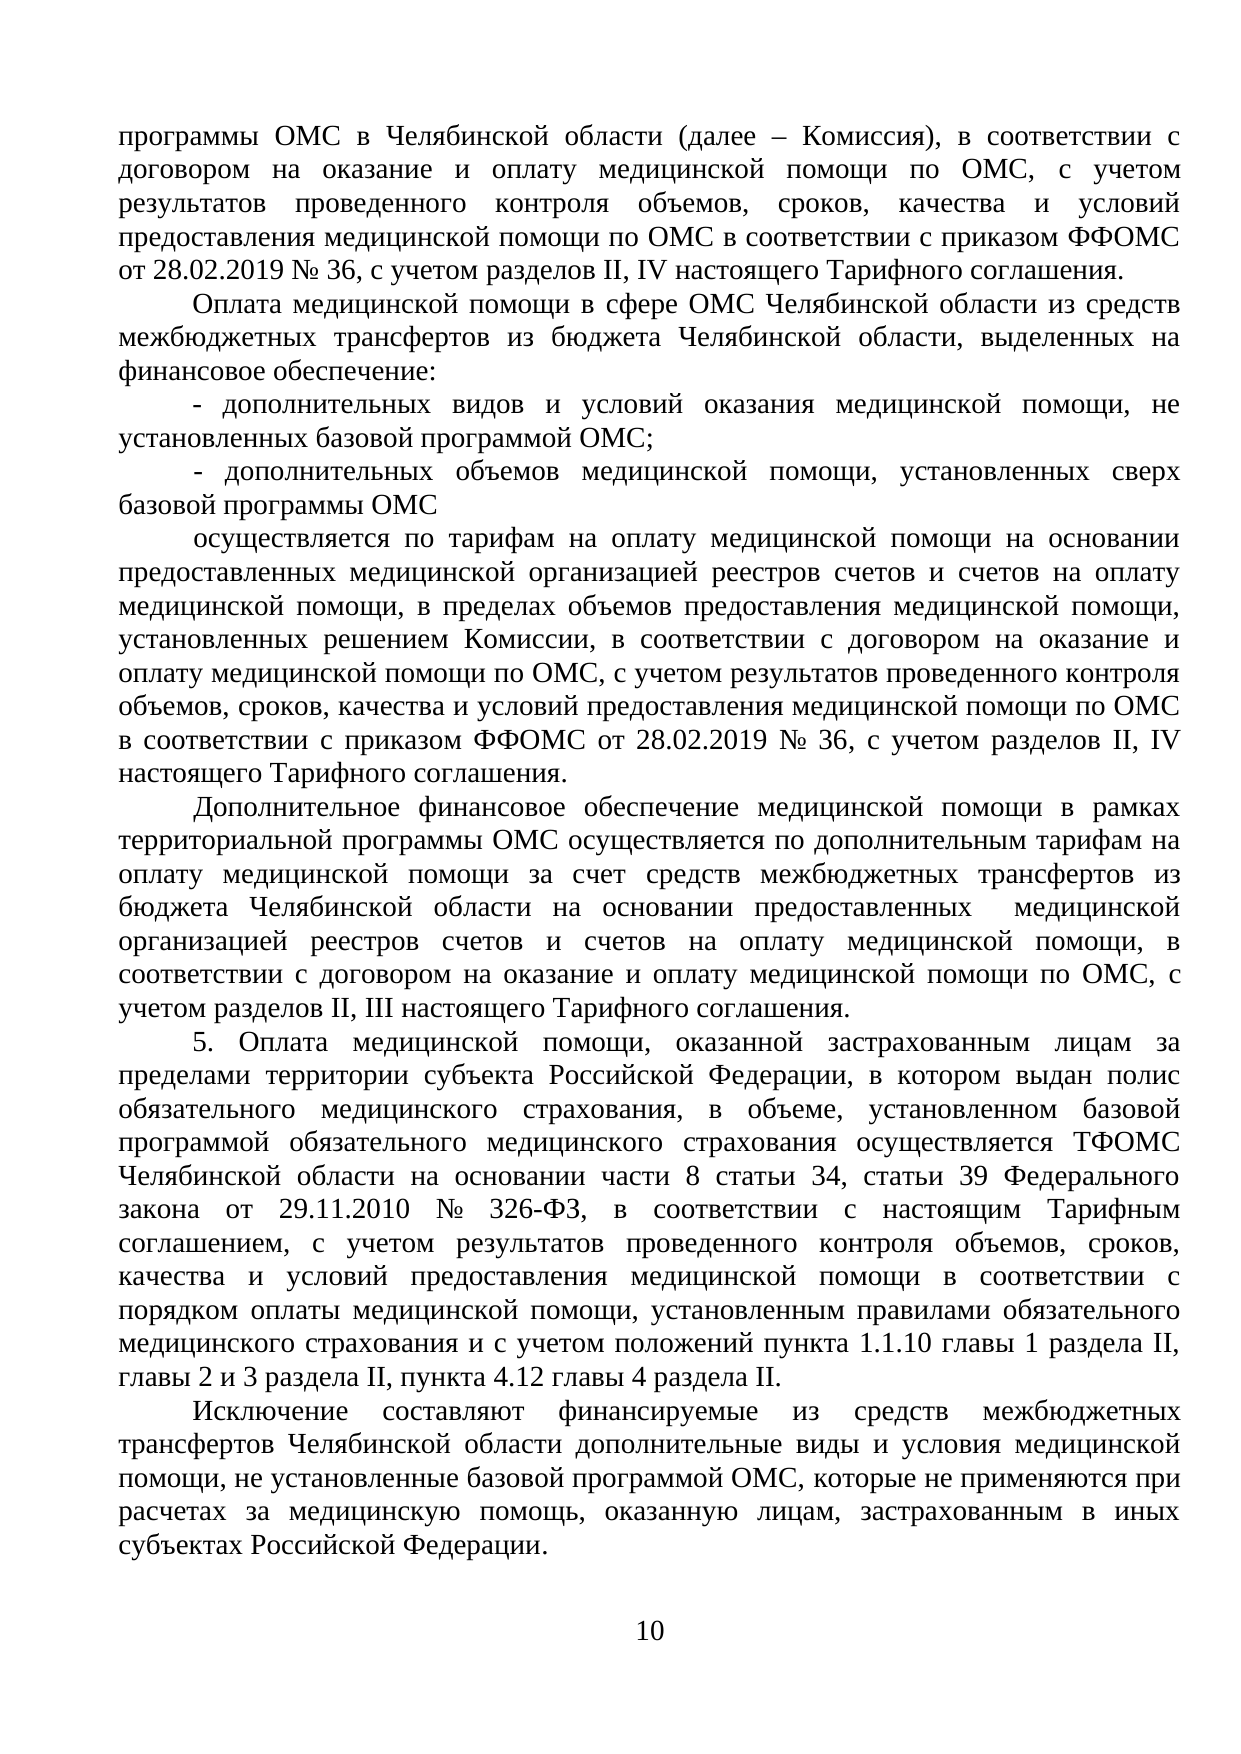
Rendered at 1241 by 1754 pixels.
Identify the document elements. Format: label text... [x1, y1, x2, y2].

text осуществляется по тарифам на оплату медицинской помощи на основании предоставленных медицинской организацией реестров счетов и счетов на оплату медицинской помощи, в пределах объемов предоставления медицинской помощи, установленных решением Комиссии, в соответствии с договором на оказание и оплату медицинской помощи по ОМС, с учетом результатов проведенного контроля объемов, сроков, качества и условий предоставления медицинской помощи по ОМС в соответствии с приказом ФФОМС от 28.02.2019 № 36, с учетом разделов II, IV настоящего Тарифного соглашения. [118, 521, 1181, 789]
text 5. Оплата медицинской помощи, оказанной застрахованным лицам за пределами территории субъекта Российской Федерации, в котором выдан полис обязательного медицинского страхования, в объеме, установленном базовой программой обязательного медицинского страхования осуществляется ТФОМС Челябинской области на основании части 8 статьи 34, статьи 39 Федерального закона от 29.11.2010 № 326-ФЗ, в соответствии с настоящим Тарифным соглашением, с учетом результатов проведенного контроля объемов, сроков, качества и условий предоставления медицинской помощи в соответствии с порядком оплаты медицинской помощи, установленным правилами обязательного медицинского страхования и с учетом положений пункта 1.1.10 главы 1 раздела II, главы 2 и 3 раздела II, пункта 4.12 главы 4 раздела II. [118, 1024, 1181, 1393]
text - дополнительных видов и условий оказания медицинской помощи, не установленных базовой программой ОМС; [118, 386, 1181, 453]
text - дополнительных объемов медицинской помощи, установленных сверх базовой программы ОМС [118, 453, 1181, 521]
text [118, 118, 1181, 286]
text Оплата медицинской помощи в сфере ОМС Челябинской области из средств межбюджетных трансфертов из бюджета Челябинской области, выделенных на финансовое обеспечение: [118, 286, 1181, 386]
text Дополнительное финансовое обеспечение медицинской помощи в рамках территориальной программы ОМС осуществляется по дополнительным тарифам на оплату медицинской помощи за счет средств межбюджетных трансфертов из бюджета Челябинской области на основании предоставленных медицинской организацией реестров счетов и счетов на оплату медицинской помощи, в соответствии с договором на оказание и оплату медицинской помощи по ОМС, с учетом разделов II, III настоящего Тарифного соглашения. [118, 789, 1181, 1024]
text Исключение составляют финансируемые из средств межбюджетных трансфертов Челябинской области дополнительные виды и условия медицинской помощи, не установленные базовой программой ОМС, которые не применяются при расчетах за медицинскую помощь, оказанную лицам, застрахованным в иных субъектах Российской Федерации. [118, 1393, 1181, 1560]
